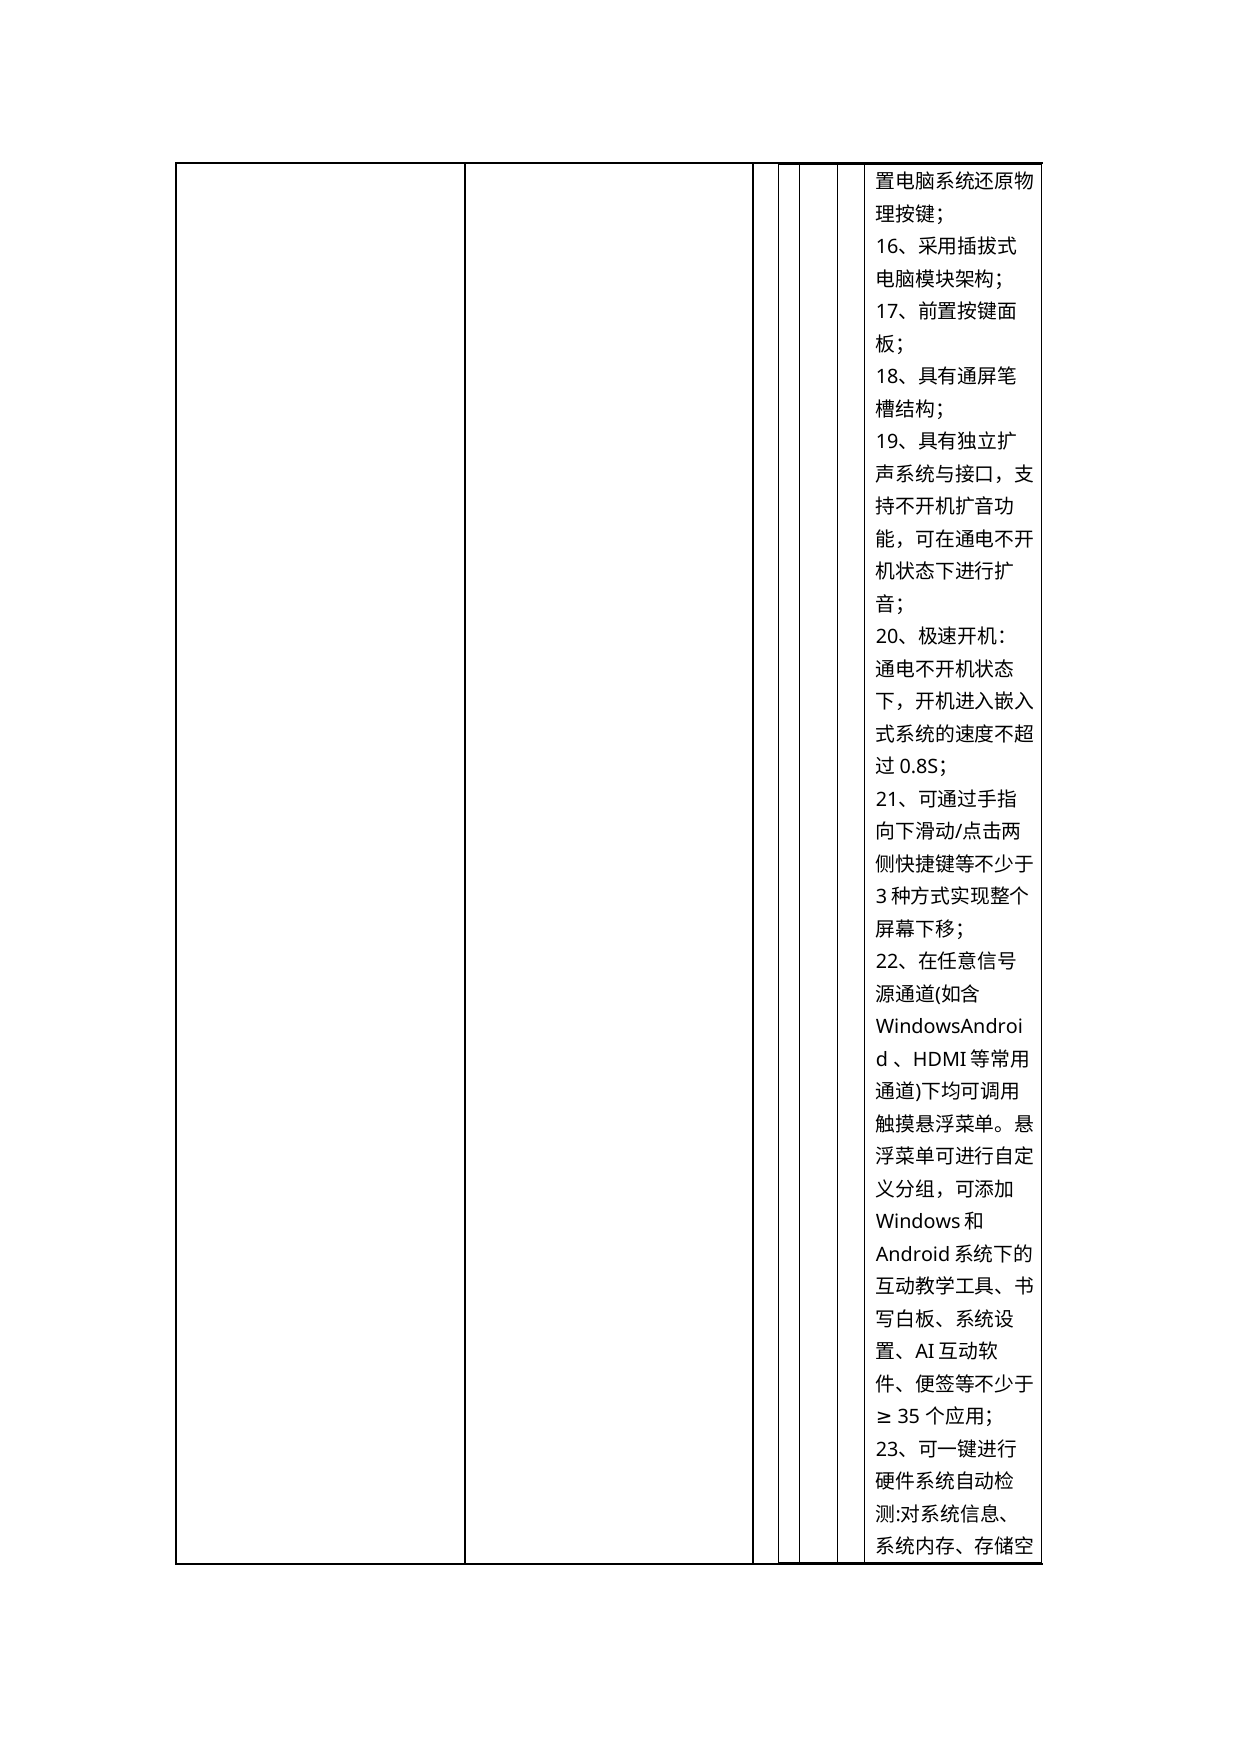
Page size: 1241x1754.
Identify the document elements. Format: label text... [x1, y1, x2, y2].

table_cell 1 [177, 164, 464, 1563]
table_cell [838, 165, 864, 1562]
table_cell [779, 165, 799, 1562]
table_cell [754, 164, 778, 1563]
table_cell [466, 164, 752, 1563]
table_cell [800, 165, 837, 1562]
table_cell [865, 165, 1041, 1562]
